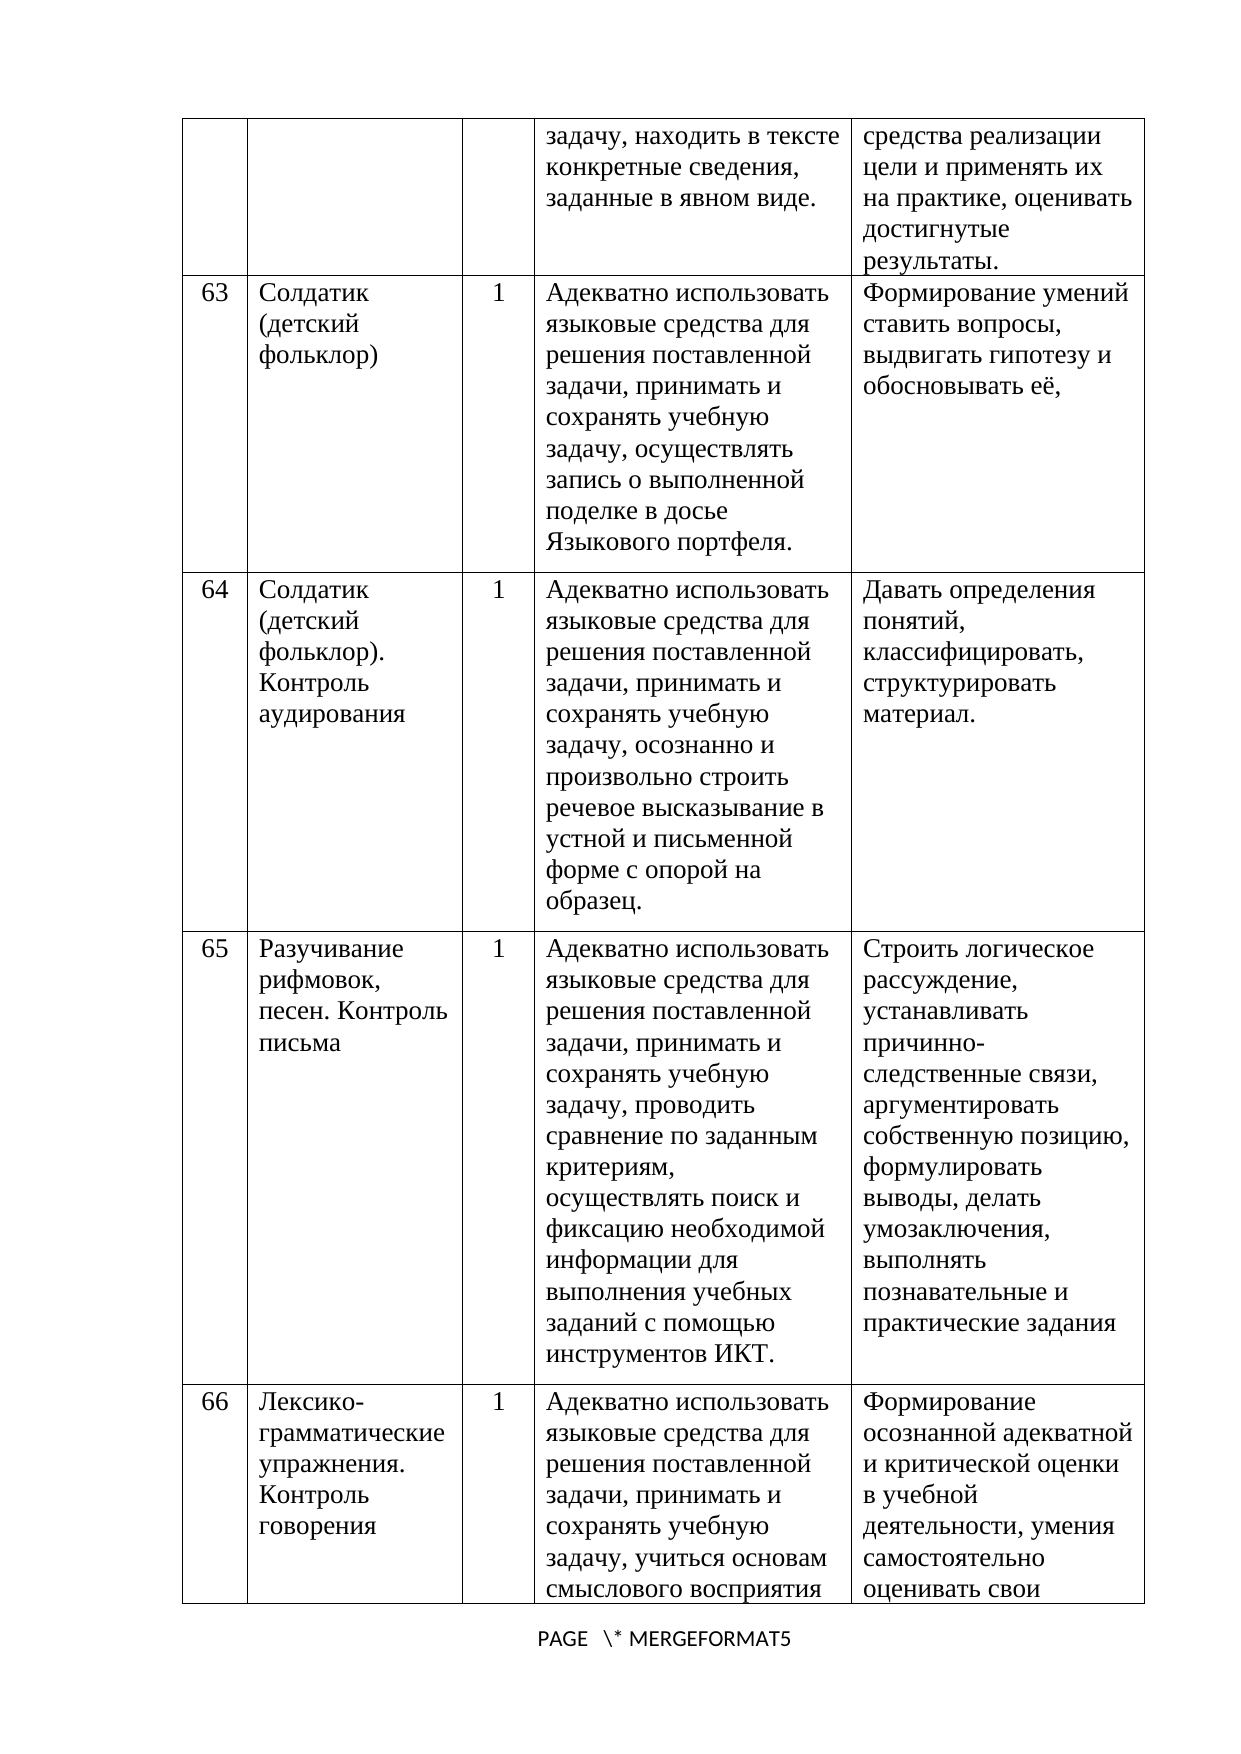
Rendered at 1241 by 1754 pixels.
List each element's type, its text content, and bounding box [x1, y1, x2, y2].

table_cell 62 [183, 119, 247, 275]
table_cell Солдатик (детский фольклор). Контроль аудирования [248, 573, 462, 931]
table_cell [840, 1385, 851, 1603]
table_cell Адекватно использовать языковые средства для решения поставленной задачи, принимать и сохранять учебную задачу, проводить сравнение по заданным критериям, осуществлять поиск и фиксацию необходимой информации для выполнения учебных заданий с помощью инструментов ИКТ. [535, 932, 851, 1384]
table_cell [852, 1385, 1144, 1603]
table_cell 1 [463, 932, 534, 1384]
table_cell 64 [183, 573, 247, 931]
table_cell Давать определения понятий, классифицировать, структурировать материал. [852, 573, 1144, 931]
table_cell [852, 119, 1144, 275]
table_cell Строить логическое рассуждение, устанавливать причинно-следственные связи, аргументировать собственную позицию, формулировать выводы, делать умозаключения, выполнять познавательные и практические задания [852, 932, 1144, 1384]
table_cell Адекватно использовать языковые средства для решения поставленной задачи, принимать и сохранять учебную задачу, осознанно и произвольно строить речевое высказывание в устной и письменной форме с опорой на образец. [535, 573, 851, 931]
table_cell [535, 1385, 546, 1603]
table_cell 65 [183, 932, 247, 1384]
table_cell Формирование умений ставить вопросы, выдвигать гипотезу и обосновывать её, [852, 276, 1144, 572]
table_cell 1 [463, 119, 534, 275]
table_cell 63 [183, 276, 247, 572]
table_cell 1 [463, 1385, 534, 1603]
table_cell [248, 1385, 462, 1603]
table_cell 66 [183, 1385, 247, 1603]
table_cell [248, 119, 462, 275]
table_cell 1 [463, 276, 534, 572]
table_cell 1 [463, 573, 534, 931]
table_cell Солдатик (детский фольклор) [248, 276, 462, 572]
table_cell Адекватно использовать языковые средства для решения поставленной задачи, принимать и сохранять учебную задачу, осуществлять запись о выполненной поделке в досье Языкового портфеля. [535, 276, 851, 572]
table_cell Разучивание рифмовок, песен. Контроль письма [248, 932, 462, 1384]
